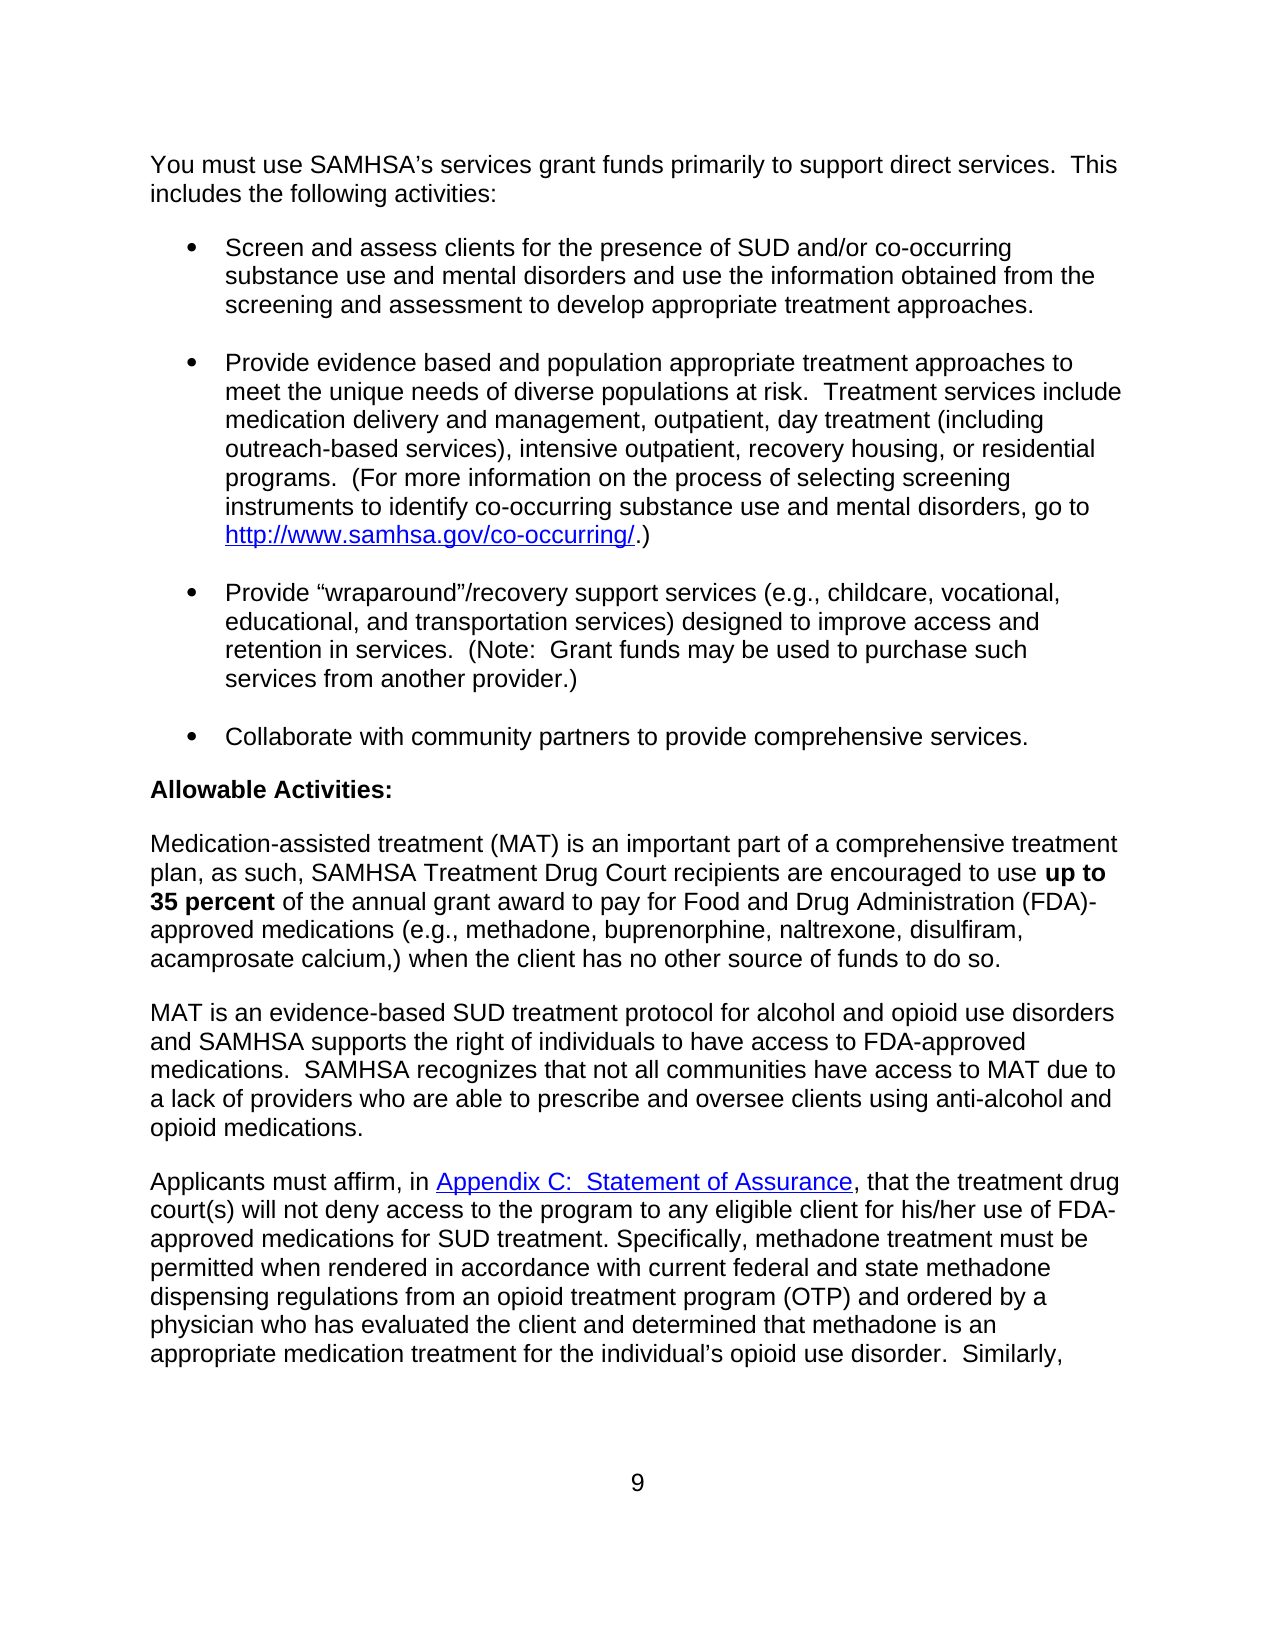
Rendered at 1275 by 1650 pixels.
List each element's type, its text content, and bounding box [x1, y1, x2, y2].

list Collaborate with community partners to provide comprehensive services. [187, 722, 1125, 750]
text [150, 1167, 1125, 1368]
list Medication-assisted treatment (MAT) is an important part of a comprehensive treatment plan, as such, SAMHSA Treatment Drug Court recipients are encouraged to use up to 35 percent of the annual grant award to pay for Food and Drug Administration (FDA)-approved medications (e.g., methadone, buprenorphine, naltrexone, disulfiram, acamprosate calcium,) when the client has no other source of funds to do so. [150, 829, 1125, 973]
text You must use SAMHSA’s services grant funds primarily to support direct services. This includes the following activities: [150, 150, 1125, 207]
list Provide “wraparound”/recovery support services (e.g., childcare, vocational, educational, and transportation services) designed to improve access and retention in services. (Note: Grant funds may be used to purchase such services from another provider.) [187, 578, 1125, 693]
list Provide evidence based and population appropriate treatment approaches to meet the unique needs of diverse populations at risk. Treatment services include medication delivery and management, outpatient, day treatment (including outreach-based services), intensive outpatient, recovery housing, or residential programs. (For more information on the process of selecting screening instruments to identify co-occurring substance use and mental disorders, go to http://www.samhsa.gov/co-occurring/.) [187, 348, 1125, 549]
list Screen and assess clients for the presence of SUD and/or co-occurring substance use and mental disorders and use the information obtained from the screening and assessment to develop appropriate treatment approaches. [187, 232, 1125, 319]
text MAT is an evidence-based SUD treatment protocol for alcohol and opioid use disorders and SAMHSA supports the right of individuals to have access to FDA-approved medications. SAMHSA recognizes that not all communities have access to MAT due to a lack of providers who are able to prescribe and oversee clients using anti-alcohol and opioid medications. [150, 998, 1125, 1142]
text Allowable Activities: [150, 775, 1125, 804]
